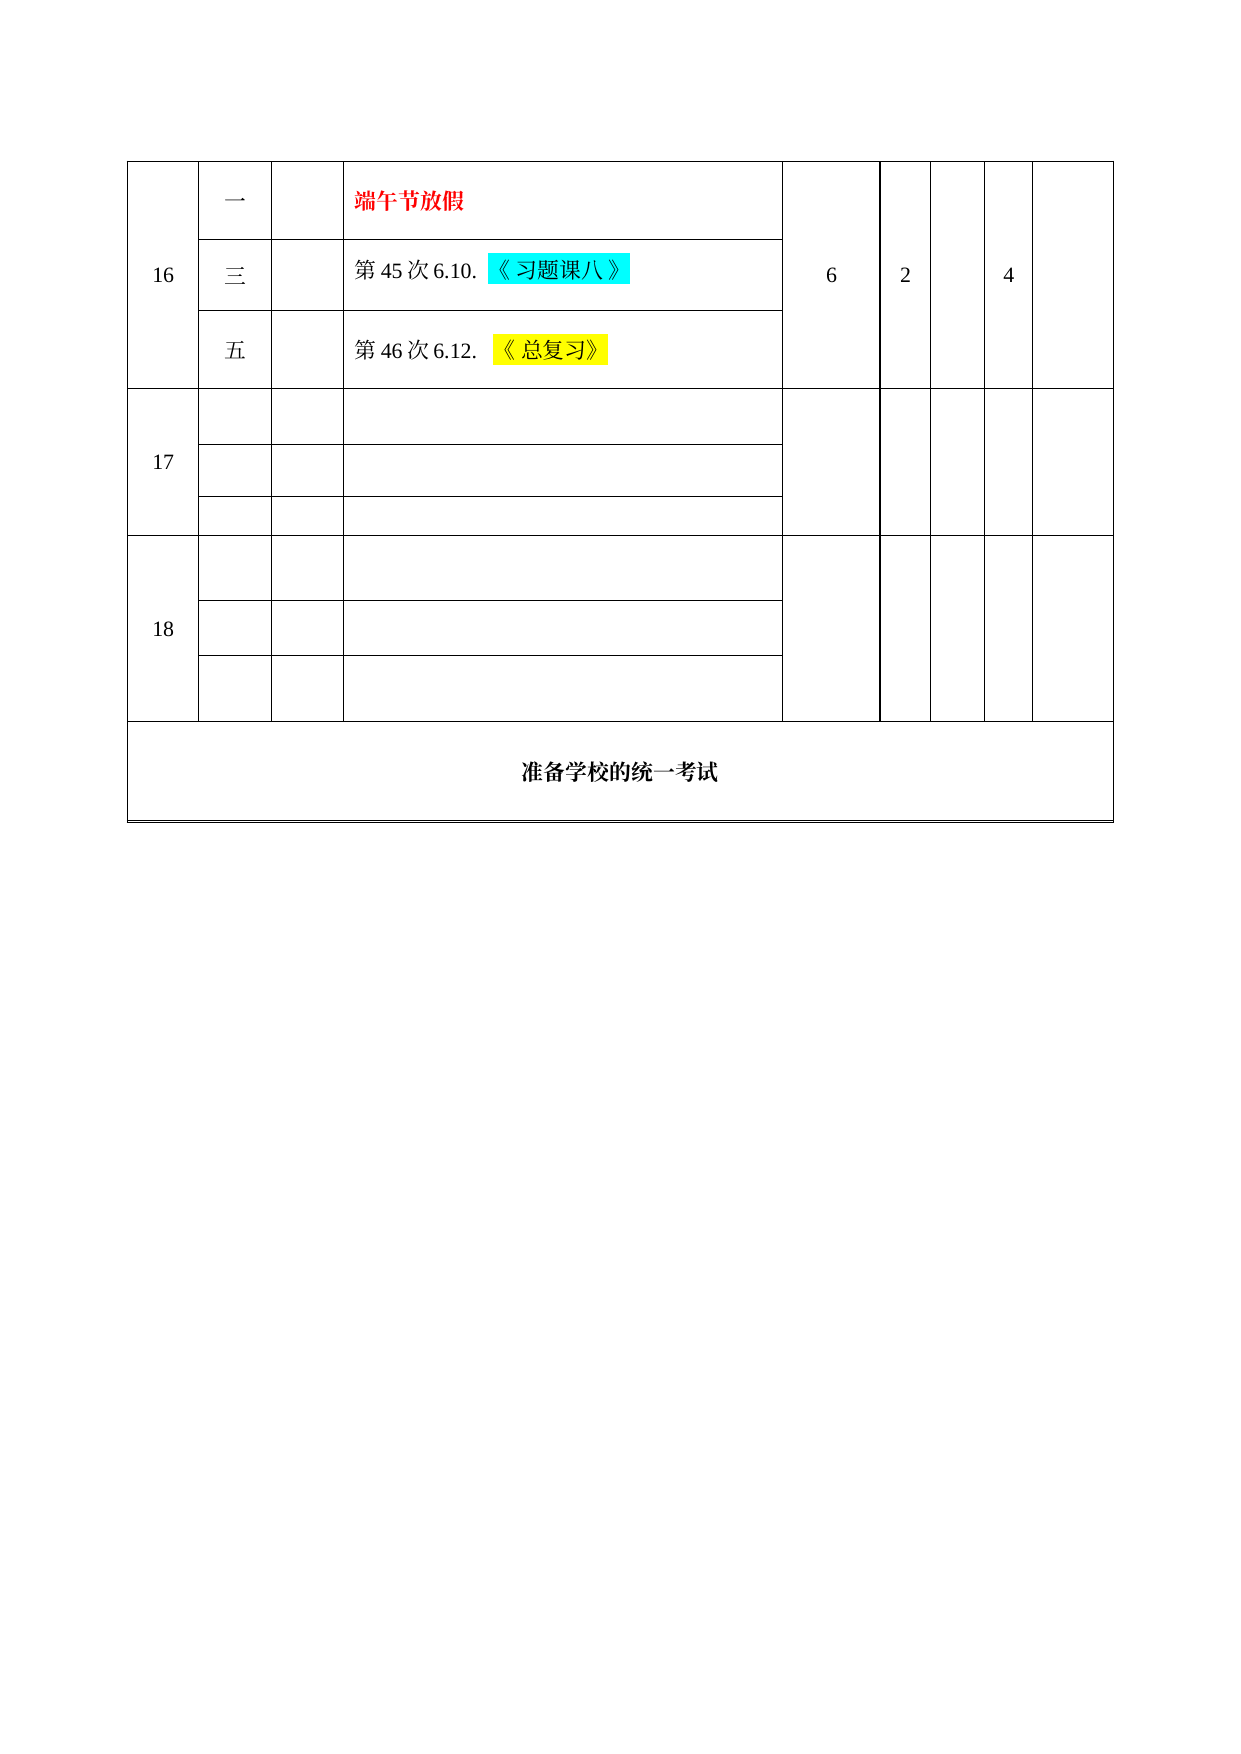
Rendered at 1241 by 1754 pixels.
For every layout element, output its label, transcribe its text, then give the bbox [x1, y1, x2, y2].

table_cell 一 [199, 162, 271, 238]
table_cell [199, 601, 271, 655]
table_cell [881, 389, 930, 535]
table_cell [272, 497, 343, 535]
table_cell [199, 656, 271, 721]
table_cell [272, 311, 343, 387]
table_cell [344, 389, 782, 444]
table_cell [985, 536, 1032, 721]
table_cell [272, 389, 343, 444]
table_cell [344, 445, 782, 496]
table_cell 4 [985, 162, 1032, 387]
table_cell [881, 536, 930, 721]
table_cell 18 [128, 536, 198, 721]
table_cell 6 [783, 162, 879, 387]
table_cell [272, 536, 343, 600]
table_cell [344, 656, 782, 721]
table_cell 16 [128, 162, 198, 387]
table_cell [985, 389, 1032, 535]
table_cell [199, 445, 271, 496]
table_cell 17 [128, 389, 198, 535]
table_cell 三 [199, 240, 271, 310]
table_cell [272, 601, 343, 655]
table_cell [931, 389, 984, 535]
table_cell [272, 656, 343, 721]
table_cell 第46次6.12. 《 总复习》 [344, 311, 782, 387]
table_cell [272, 162, 343, 238]
table_cell [931, 536, 984, 721]
table_cell [344, 536, 782, 600]
table_cell 端午节放假 [344, 162, 782, 238]
table_cell 2 [881, 162, 930, 387]
table_cell [783, 389, 879, 535]
table_cell [344, 497, 782, 535]
table_cell 准备学校的统一考试 [128, 722, 1113, 820]
table_cell [199, 497, 271, 535]
table_cell [272, 445, 343, 496]
table_cell 第45次6.10. 《 习题课八 》 [344, 240, 782, 310]
table_cell [272, 240, 343, 310]
table_cell [199, 389, 271, 444]
table_cell 五 [199, 311, 271, 387]
table_cell [344, 601, 782, 655]
table_cell [1033, 162, 1113, 387]
table_cell [931, 162, 984, 387]
table_cell [1033, 389, 1113, 535]
table_cell [1033, 536, 1113, 721]
table_cell [199, 536, 271, 600]
table_cell [783, 536, 879, 721]
